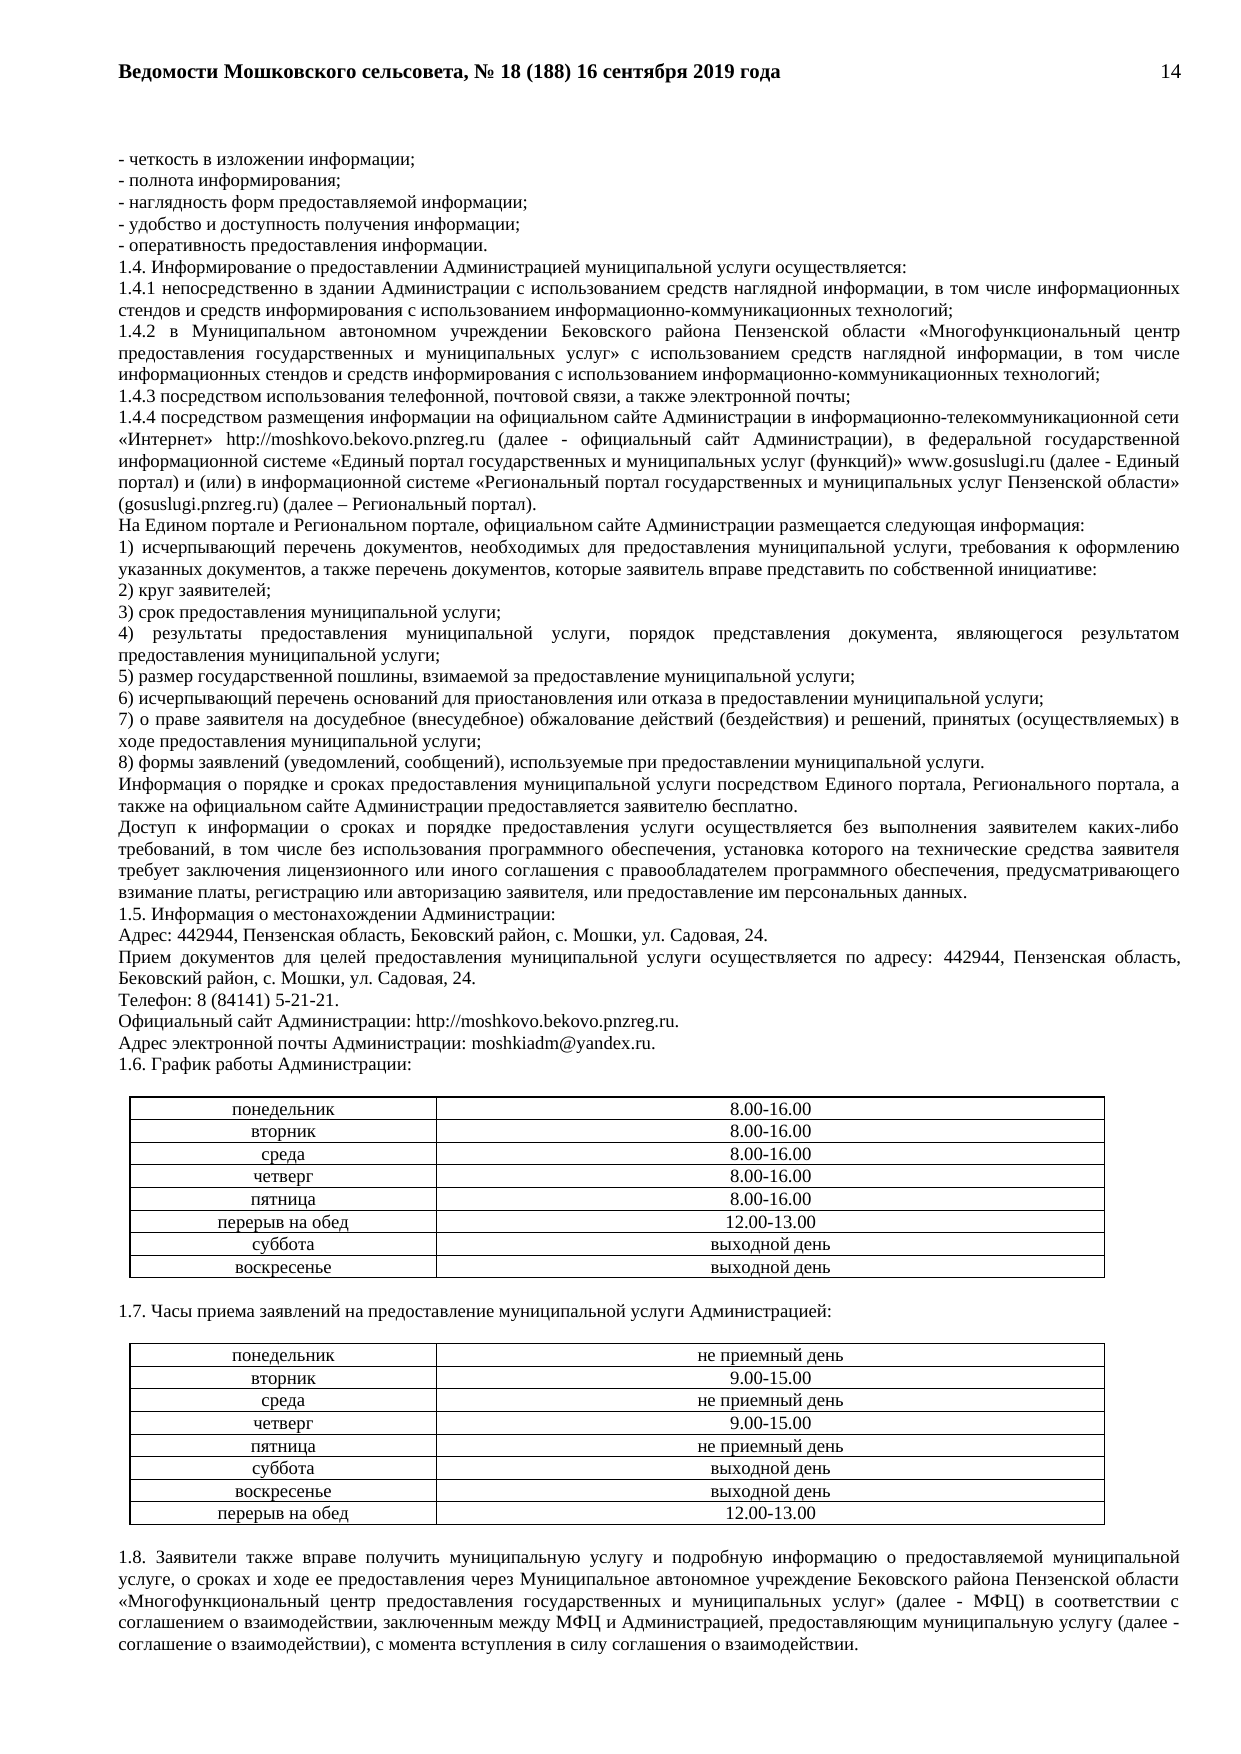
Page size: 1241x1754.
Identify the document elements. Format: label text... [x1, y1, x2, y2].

table_cell 12.00-13.00 [437, 1502, 1104, 1524]
table_header понедельник [131, 1098, 436, 1119]
table_cell суббота [131, 1457, 436, 1479]
table_cell среда [131, 1143, 436, 1164]
table_cell 8.00-16.00 [437, 1188, 1104, 1209]
text - наглядность форм предоставляемой информации; [118, 191, 1181, 212]
text - удобство и доступность получения информации; [118, 212, 1181, 234]
text - четкость в изложении информации; [118, 148, 1181, 169]
table_cell выходной день [437, 1480, 1104, 1501]
text 1.4.3 посредством использования телефонной, почтовой связи, а также электронной почты; [118, 385, 1181, 406]
text Прием документов для целей предоставления муниципальной услуги осуществляется по адресу: 442944, Пензенская область, Бековский район, с. Мошки, ул. Садовая, 24. [118, 946, 1181, 989]
text - оперативность предоставления информации. [118, 234, 1181, 256]
text 3) срок предоставления муниципальной услуги; [118, 601, 1181, 622]
table_cell 9.00-15.00 [437, 1367, 1104, 1388]
text 1.4.4 посредством размещения информации на официальном сайте Администрации в информационно-телекоммуникационной сети «Интернет» http://moshkovo.bekovo.pnzreg.ru (далее - официальный сайт Администрации), в федеральной государственной информационной системе «Единый портал государственных и муниципальных услуг (функций)» www.gosuslugi.ru (далее - Единый портал) и (или) в информационной системе «Региональный портал государственных и муниципальных услуг Пензенской области» (gosuslugi.pnzreg.ru) (далее – Региональный портал). [118, 406, 1181, 514]
table_header понедельник [131, 1344, 436, 1366]
text На Едином портале и Региональном портале, официальном сайте Администрации размещается следующая информация: [118, 514, 1181, 536]
table_cell четверг [131, 1165, 436, 1187]
text - полнота информирования; [118, 169, 1181, 191]
table_cell воскресенье [131, 1480, 436, 1501]
table_cell 9.00-15.00 [437, 1412, 1104, 1433]
text 1.4.1 непосредственно в здании Администрации с использованием средств наглядной информации, в том числе информационных стендов и средств информирования с использованием информационно-коммуникационных технологий; [118, 277, 1181, 320]
text Телефон: 8 (84141) 5-21-21. [118, 989, 1181, 1010]
text 2) круг заявителей; [118, 579, 1181, 601]
text 4) результаты предоставления муниципальной услуги, порядок представления документа, являющегося результатом предоставления муниципальной услуги; [118, 622, 1181, 665]
table_cell 8.00-16.00 [437, 1120, 1104, 1142]
table_cell 8.00-16.00 [437, 1143, 1104, 1164]
table_header 8.00-16.00 [437, 1098, 1104, 1119]
table_cell выходной день [437, 1233, 1104, 1255]
text Адрес: 442944, Пензенская область, Бековский район, с. Мошки, ул. Садовая, 24. [118, 924, 1181, 946]
table_cell суббота [131, 1233, 436, 1255]
text Адрес электронной почты Администрации: moshkiadm@yandex.ru. [118, 1032, 1181, 1053]
text 7) о праве заявителя на досудебное (внесудебное) обжалование действий (бездействия) и решений, принятых (осуществляемых) в ходе предоставления муниципальной услуги; [118, 708, 1181, 751]
text Официальный сайт Администрации: http://moshkovo.bekovo.pnzreg.ru. [118, 1010, 1181, 1032]
text 1.6. График работы Администрации: [118, 1053, 1181, 1075]
table_cell пятница [131, 1188, 436, 1209]
table_cell перерыв на обед [131, 1211, 436, 1232]
table_cell среда [131, 1389, 436, 1411]
text 1.4. Информирование о предоставлении Администрацией муниципальной услуги осуществляется: [118, 256, 1181, 277]
table_cell воскресенье [131, 1256, 436, 1277]
table_cell четверг [131, 1412, 436, 1433]
text 5) размер государственной пошлины, взимаемой за предоставление муниципальной услуги; [118, 665, 1181, 687]
table_cell 12.00-13.00 [437, 1211, 1104, 1232]
table_cell не приемный день [437, 1389, 1104, 1411]
table_cell вторник [131, 1367, 436, 1388]
table_cell не приемный день [437, 1435, 1104, 1456]
table_cell перерыв на обед [131, 1502, 436, 1524]
table_cell выходной день [437, 1256, 1104, 1277]
text Доступ к информации о сроках и порядке предоставления услуги осуществляется без выполнения заявителем каких-либо требований, в том числе без использования программного обеспечения, установка которого на технические средства заявителя требует заключения лицензионного или иного соглашения с правообладателем программного обеспечения, предусматривающего взимание платы, регистрацию или авторизацию заявителя, или предоставление им персональных данных. [118, 816, 1181, 902]
table_cell пятница [131, 1435, 436, 1456]
table_header не приемный день [437, 1344, 1104, 1366]
table_cell 8.00-16.00 [437, 1165, 1104, 1187]
table_cell вторник [131, 1120, 436, 1142]
text 1.8. Заявители также вправе получить муниципальную услугу и подробную информацию о предоставляемой муниципальной услуге, о сроках и ходе ее предоставления через Муниципальное автономное учреждение Бековского района Пензенской области «Многофункциональный центр предоставления государственных и муниципальных услуг» (далее - МФЦ) в соответствии с соглашением о взаимодействии, заключенным между МФЦ и Администрацией, предоставляющим муниципальную услугу (далее - соглашение о взаимодействии), с момента вступления в силу соглашения о взаимодействии. [118, 1546, 1181, 1654]
text 1.4.2 в Муниципальном автономном учреждении Бековского района Пензенской области «Многофункциональный центр предоставления государственных и муниципальных услуг» с использованием средств наглядной информации, в том числе информационных стендов и средств информирования с использованием информационно-коммуникационных технологий; [118, 320, 1181, 385]
text 1) исчерпывающий перечень документов, необходимых для предоставления муниципальной услуги, требования к оформлению указанных документов, а также перечень документов, которые заявитель вправе представить по собственной инициативе: [118, 536, 1181, 579]
text Информация о порядке и сроках предоставления муниципальной услуги посредством Единого портала, Регионального портала, а также на официальном сайте Администрации предоставляется заявителю бесплатно. [118, 773, 1181, 816]
text 1.7. Часы приема заявлений на предоставление муниципальной услуги Администрацией: [118, 1300, 1181, 1321]
text 1.5. Информация о местонахождении Администрации: [118, 902, 1181, 924]
table_cell выходной день [437, 1457, 1104, 1479]
text 8) формы заявлений (уведомлений, сообщений), используемые при предоставлении муниципальной услуги. [118, 751, 1181, 773]
text 6) исчерпывающий перечень оснований для приостановления или отказа в предоставлении муниципальной услуги; [118, 687, 1181, 708]
